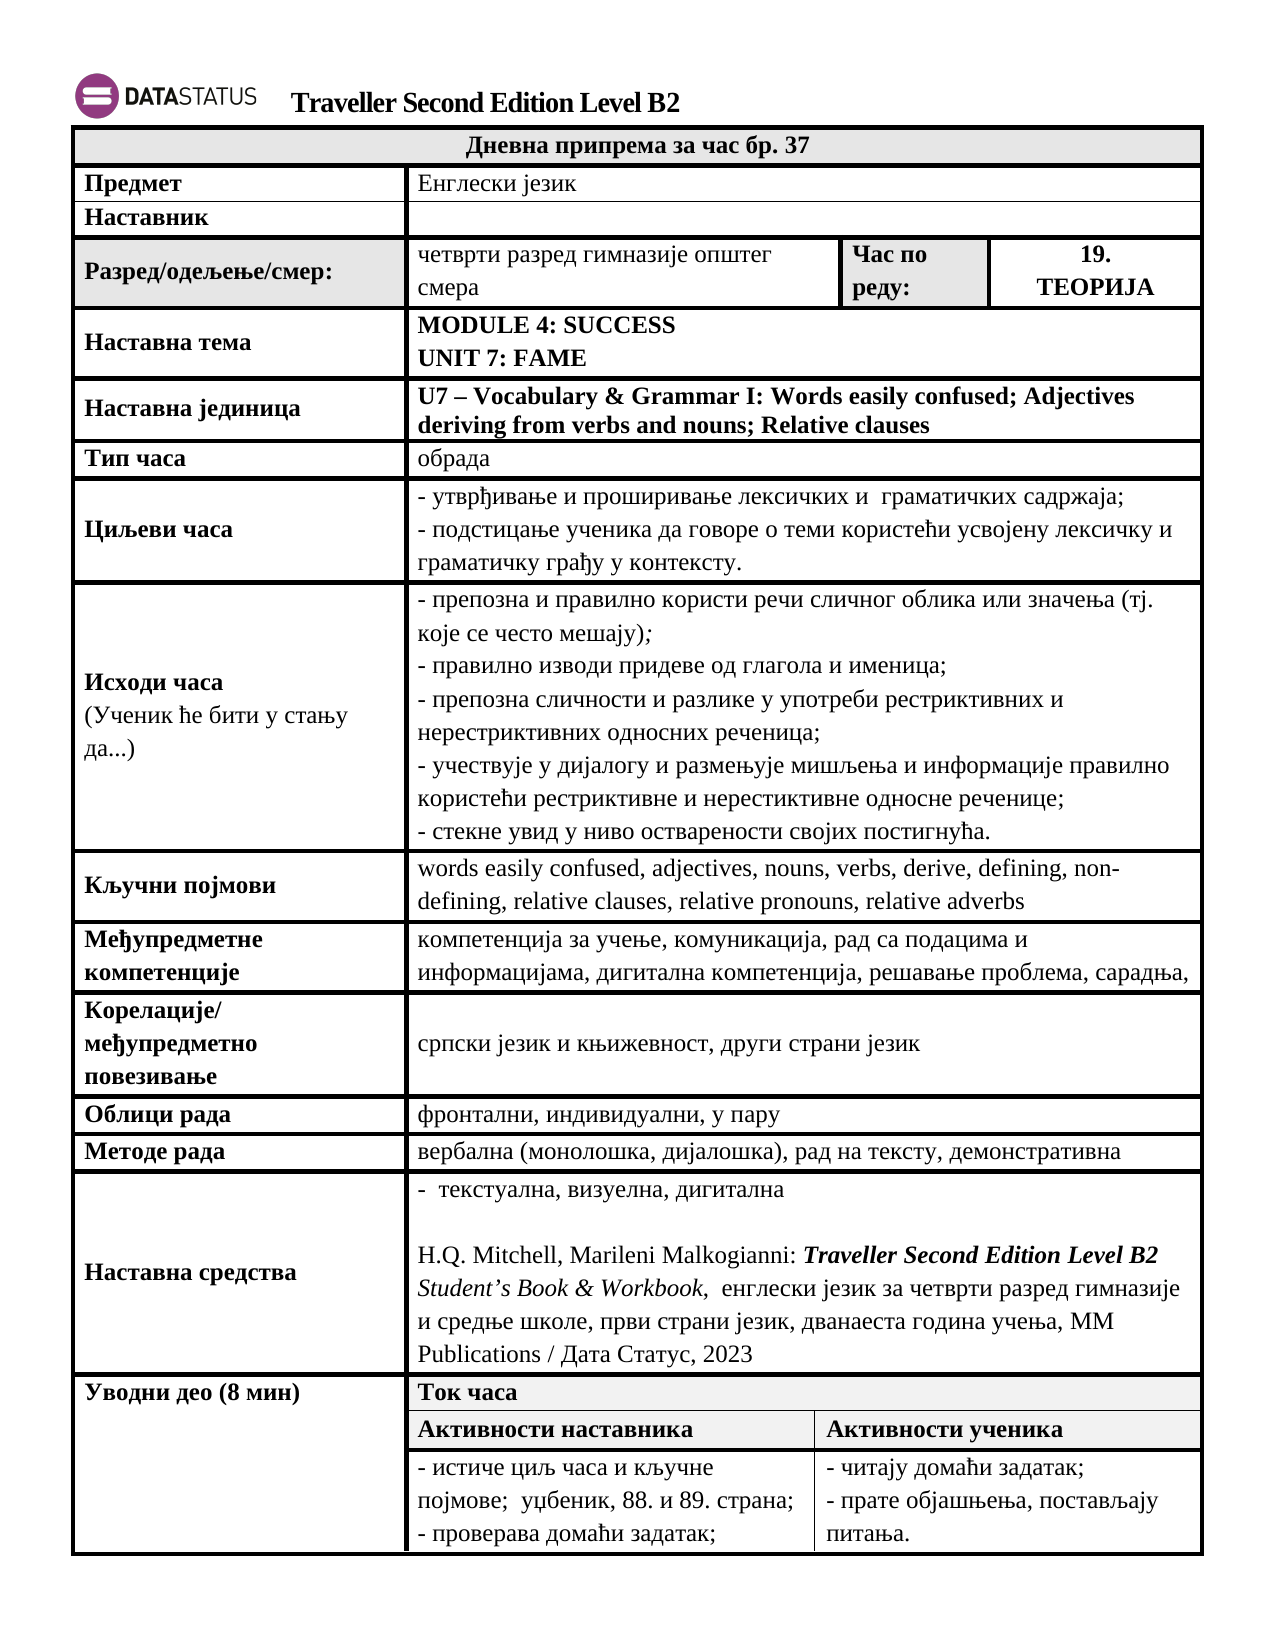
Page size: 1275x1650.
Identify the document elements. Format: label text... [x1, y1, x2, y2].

table_cell Наставна јединица [75, 381, 404, 438]
table_cell четврти разред гимназије општег смера [409, 240, 838, 306]
table_cell фронтални, индивидуални, у пару [409, 1099, 1200, 1132]
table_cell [409, 1452, 814, 1551]
table_cell 19. ТЕОРИЈА [991, 240, 1200, 306]
table_cell Активности ученика [815, 1411, 1200, 1448]
table_cell Кључни појмови [75, 853, 404, 919]
table_cell Енглески језик [409, 168, 1200, 201]
table_cell Методе рада [75, 1136, 404, 1169]
table_cell Корелације/међупредметно повезивање [75, 995, 404, 1094]
table_cell Облици рада [75, 1099, 404, 1132]
table_cell Ток часа [409, 1377, 1200, 1410]
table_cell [815, 1452, 1200, 1551]
table_cell - текстуална, визуелна, дигитална H.Q. Mitchell, Marileni Malkogianni: Traveller Second Edition Level B2 Student’s Book & Workbook, енглески језик за четврти разред гимназије и средње школе, први страни језик, дванаеста година учења, MM Publications / Дата Статус, 2023 [409, 1174, 1200, 1372]
table_cell Наставна средства [75, 1174, 404, 1372]
table_cell [409, 202, 1200, 235]
table_cell Циљеви часа [75, 481, 404, 580]
picture [75, 73, 257, 119]
table_cell Разред/одељење/смер: [75, 240, 404, 306]
table_cell words easily confused, adjectives, nouns, verbs, derive, defining, non-defining, relative clauses, relative pronouns, relative adverbs [409, 853, 1200, 919]
table_cell Уводни део (8 мин) [75, 1377, 404, 1551]
table_cell Тип часа [75, 443, 404, 476]
table_cell обрада [409, 443, 1200, 476]
table_cell MODULE 4: SUCCESS UNIT 7: FAME [409, 310, 1200, 376]
table_cell Наставник [75, 202, 404, 235]
table_cell компетенција за учење, комуникација, рад са подацима и информацијама, дигитална компетенција, решавање проблема, сарадња, [409, 924, 1200, 990]
table_cell - утврђивање и проширивање лексичких и граматичких садржаја; - подстицање ученика да говоре о теми користећи усвојену лексичку и граматичку грађу у контексту. [409, 481, 1200, 580]
table_cell Предмет [75, 168, 404, 201]
table_cell вербална (монолошка, дијалошка), рад на тексту, демонстративна [409, 1136, 1200, 1169]
table_cell U7 – Vocabulary & Grammar I: Words easily confused; Adjectives deriving from verbs and nouns; Relative clauses [409, 381, 1200, 438]
table_header Дневна припрема за час бр. 37 [75, 130, 1200, 163]
table_cell Међупредметне компетенције [75, 924, 404, 990]
table_cell Исходи часа (Ученик ће бити у стању да...) [75, 585, 404, 849]
table_cell - препозна и правилно користи речи сличног облика или значења (тј. које се често мешају); - правилно изводи придеве од глагола и именица; - препозна сличности и разлике у употреби рестриктивних и нерестриктивних односних реченица; - учествује у дијалогу и размењује мишљења и информације правилно користећи рестриктивне и нерестиктивне односне реченице; - стекне увид у ниво остварености својих постигнућа. [409, 585, 1200, 849]
table_cell Наставна тема [75, 310, 404, 376]
table_cell српски језик и књижевност, други страни језик [409, 995, 1200, 1094]
table_cell Час по реду: [843, 240, 987, 306]
table_cell Активности наставника [409, 1411, 814, 1448]
